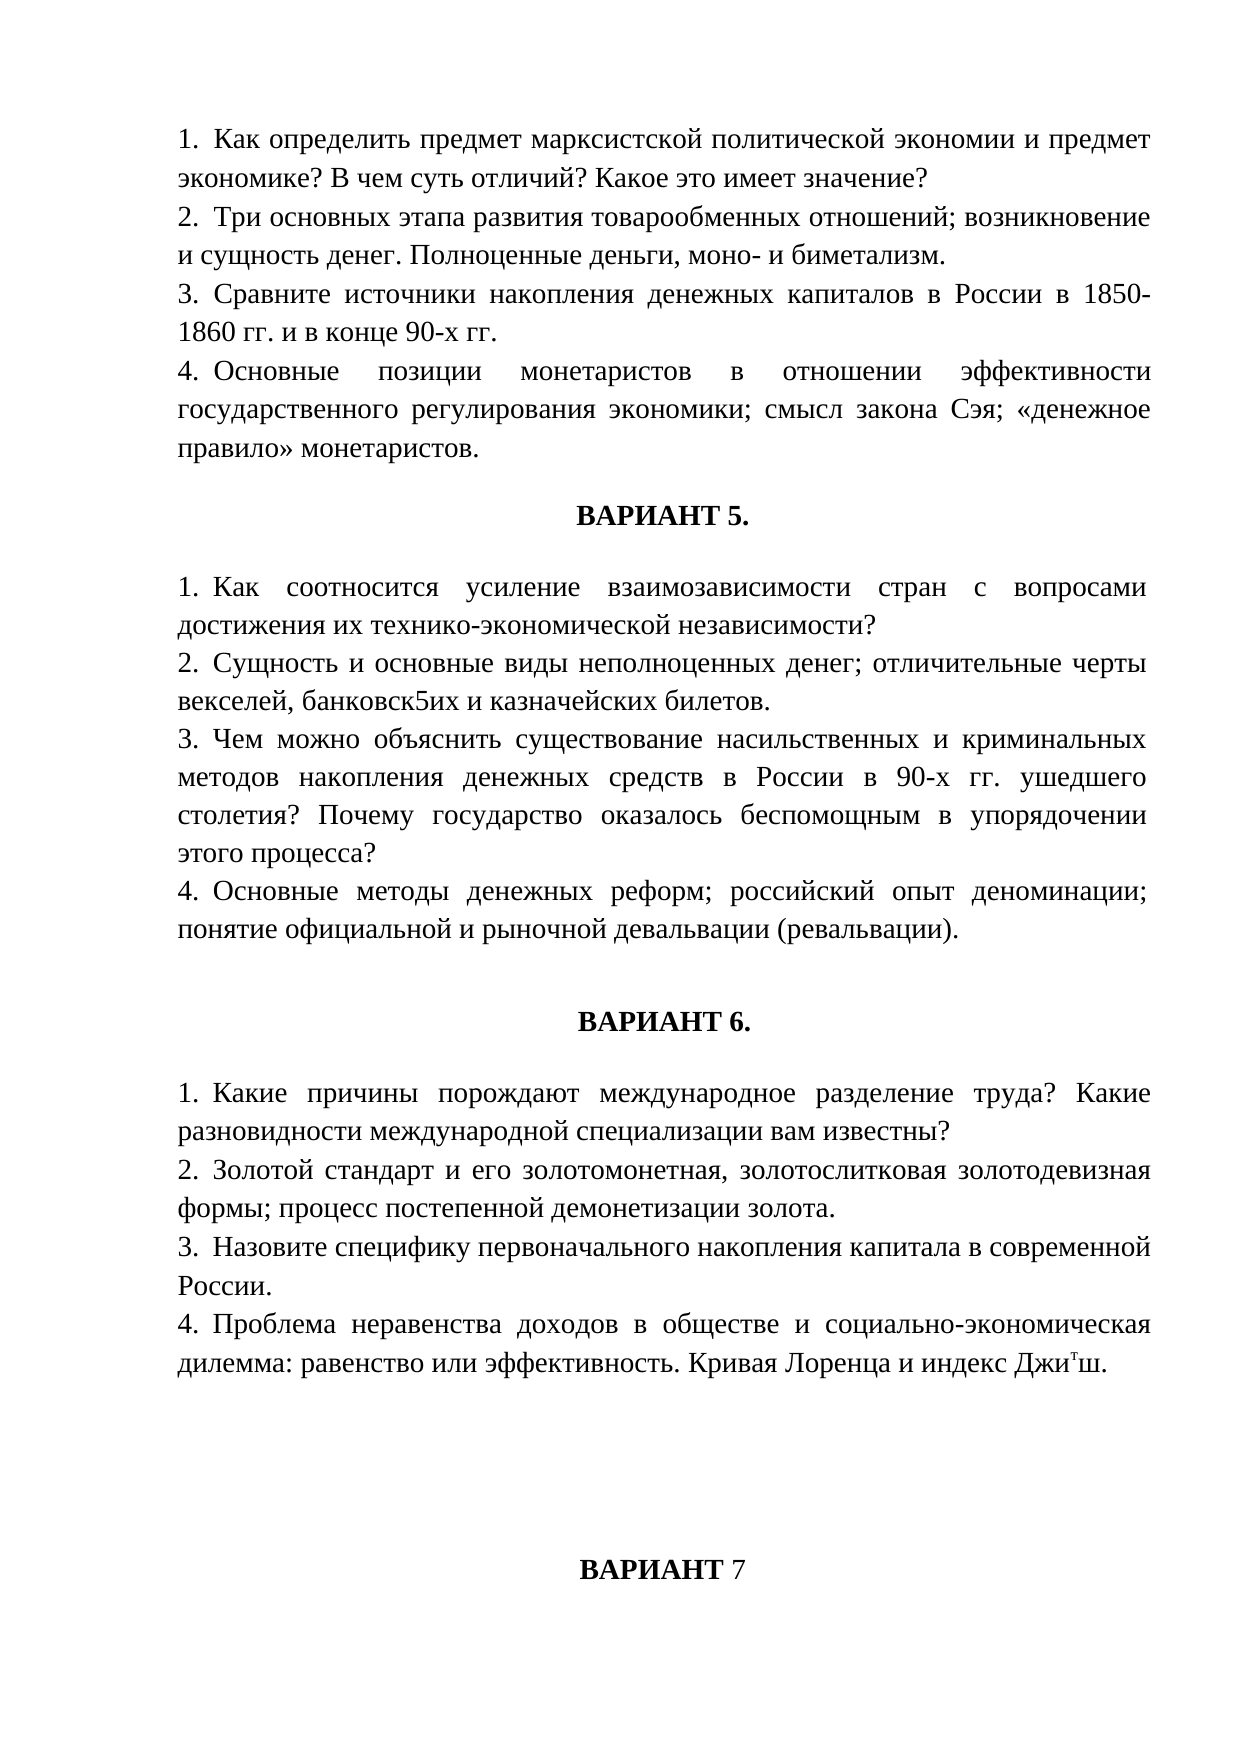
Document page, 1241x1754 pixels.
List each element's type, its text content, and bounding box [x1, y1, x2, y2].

list Какие причины порождают международное разделение труда? Какие разновидности международной специализации вам известны? [177, 1071, 1152, 1148]
list Золотой стандарт и его золотомонетная, золотослитковая золотодевизная формы; процесс постепенной демонетизации золота. [177, 1148, 1152, 1226]
list Назовите специфику первоначального накопления капитала в современной России. [177, 1226, 1152, 1303]
list Основные позиции монетаристов в отношении эффективности государственного регулирования экономики; смысл закона Сэя; «денежное правило» монетаристов. [177, 349, 1152, 465]
text ВАРИАНТ 7 [177, 1552, 1148, 1586]
list Сущность и основные виды неполноценных денег; отличительные черты векселей, банковск5их и казначейских билетов. [177, 642, 1148, 718]
list Проблема неравенства доходов в обществе и социально-экономическая дилемма: равенство или эффективность. Кривая Лоренца и индекс Джитш. [177, 1303, 1152, 1380]
list Сравните источники накопления денежных капиталов в России в 1850-1860 гг. и в конце 90-х гг. [177, 272, 1152, 349]
text ВАРИАНТ 6. [177, 1004, 1152, 1038]
list Основные методы денежных реформ; российский опыт деноминации; понятие официальной и рыночной девальвации (ревальвации). [177, 870, 1149, 946]
list Как соотносится усиление взаимозависимости стран с вопросами достижения их технико-экономической независимости? [177, 566, 1147, 642]
text ВАРИАНТ 5. [177, 498, 1148, 532]
list Три основных этапа развития товарообменных отношений; возникновение и сущность денег. Полноценные деньги, моно- и биметализм. [177, 195, 1152, 272]
list Как определить предмет марксистской политической экономии и предмет экономике? В чем суть отличий? Какое это имеет значение? [177, 118, 1152, 195]
list Чем можно объяснить существование насильственных и криминальных методов накопления денежных средств в России в 90-х гг. ушедшего столетия? Почему государство оказалось беспомощным в упорядочении этого процесса? [177, 718, 1148, 870]
